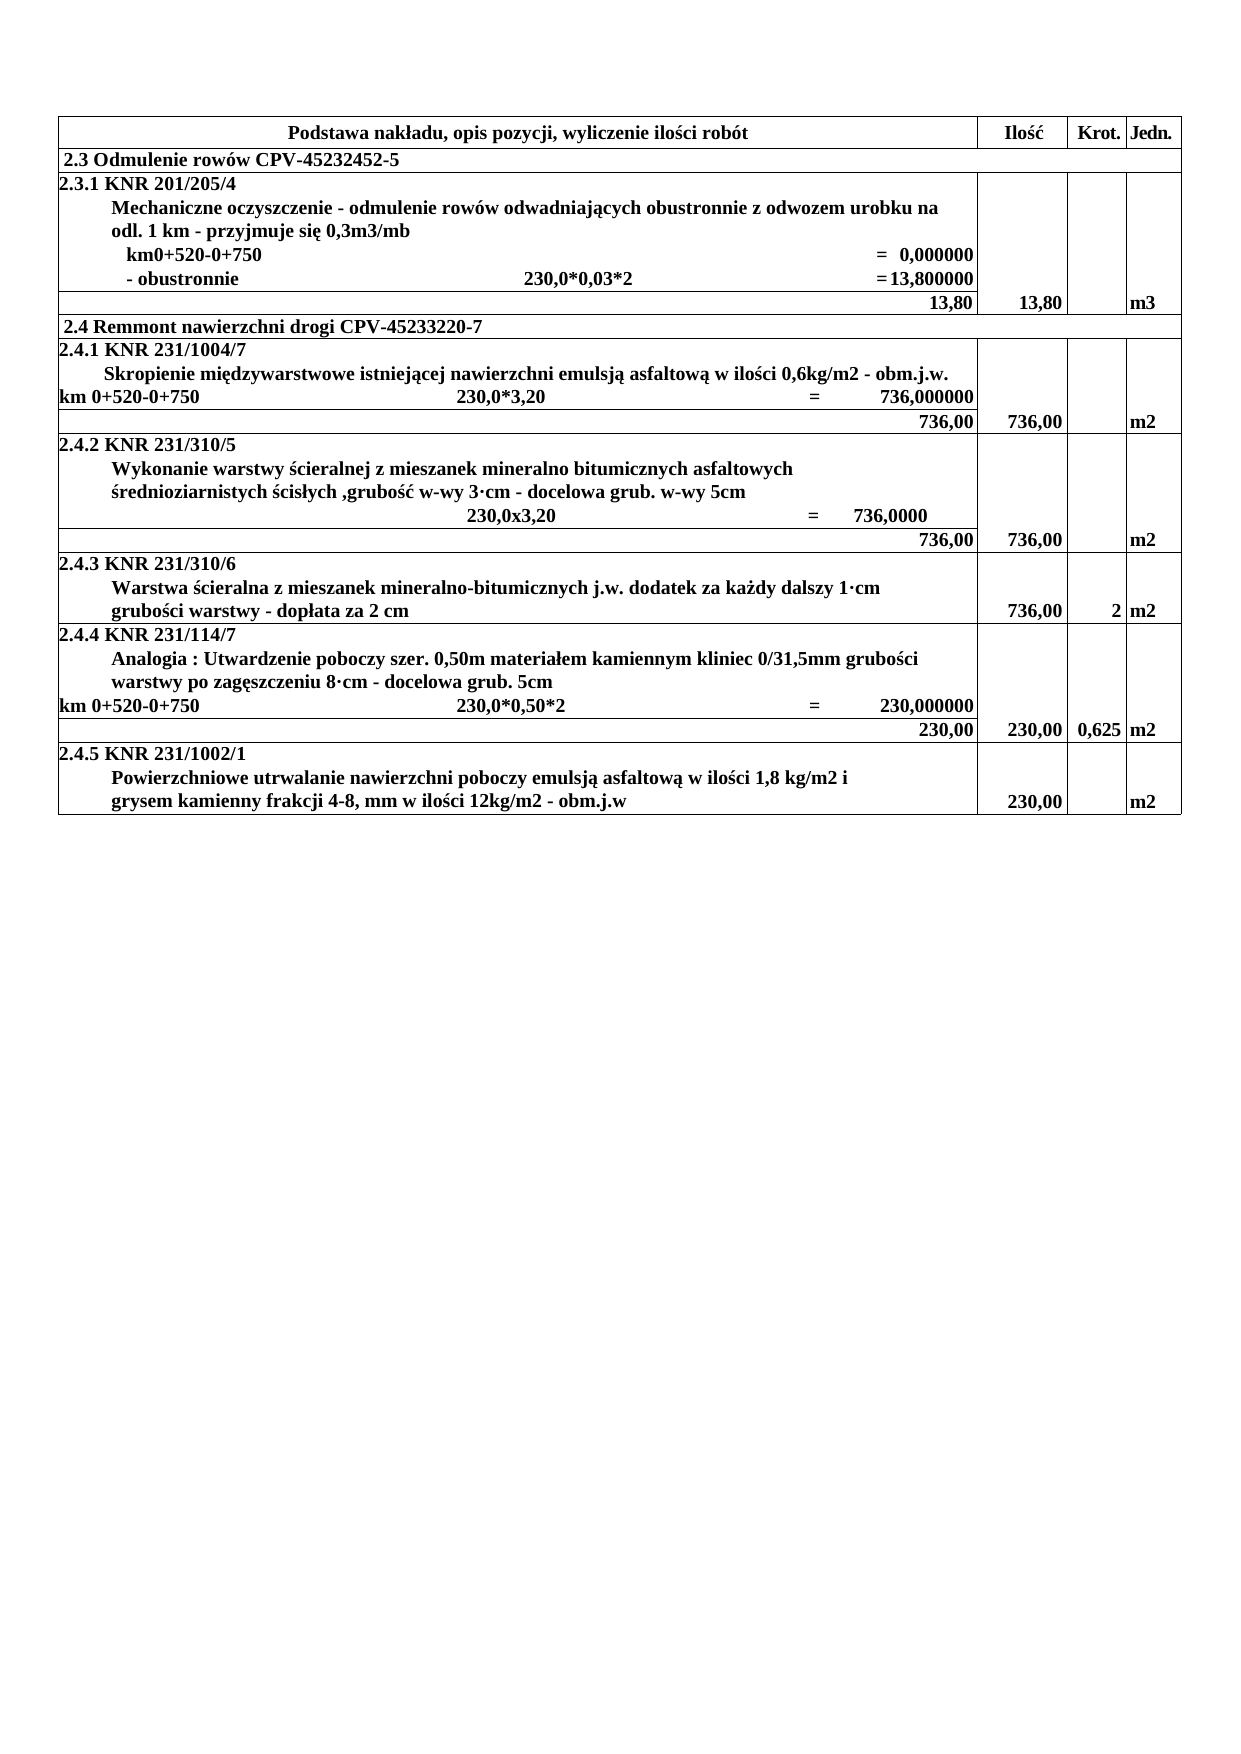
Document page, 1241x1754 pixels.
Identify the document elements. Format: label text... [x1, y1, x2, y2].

table_cell 2.4.3 KNR 231/310/6 Warstwa ścieralna z mieszanek mineralno-bitumicznych j.w. dodatek za każdy dalszy 1·cm grubości warstwy - dopłata za 2 cm [59, 553, 977, 623]
table_cell 736,00 [59, 410, 977, 433]
table_cell [1068, 339, 1126, 433]
table_cell m2 [1127, 553, 1181, 623]
table_cell 736,00 [978, 339, 1067, 433]
table_header Ilość [978, 117, 1067, 148]
table_cell 2.4.4 KNR 231/114/7 Analogia : Utwardzenie poboczy szer. 0,50m materiałem kamiennym kliniec 0/31,5mm grubości warstwy po zagęszczeniu 8·cm - docelowa grub. 5cm km 0+520-0+750 230,0*0,50*2 = 230,000000 [59, 624, 977, 718]
table_header Podstawa nakładu, opis pozycji, wyliczenie ilości robót [59, 117, 977, 148]
table_cell 13,80 [59, 292, 977, 314]
table_cell 230,00 [978, 624, 1067, 742]
table_cell 2.4.2 KNR 231/310/5 Wykonanie warstwy ścieralnej z mieszanek mineralno bitumicznych asfaltowych średnioziarnistych ścisłych ,grubość w-wy 3·cm - docelowa grub. w-wy 5cm 230,0x3,20 = 736,0000 230,0*3,20 [59, 434, 977, 528]
table_cell 2.3 Odmulenie rowów CPV-45232452-5 [59, 149, 1181, 172]
table_cell 736,00 [978, 553, 1067, 623]
table_cell 2.4 Remmont nawierzchni drogi CPV-45233220-7 [59, 315, 1181, 338]
table_cell 736,00 [978, 434, 1067, 552]
table_cell 2 [1068, 553, 1126, 623]
table_cell m2 [1127, 743, 1181, 813]
table_cell [1068, 173, 1126, 314]
table_cell 230,00 [978, 743, 1067, 813]
table_cell [1068, 743, 1126, 813]
table_header Krot. [1068, 117, 1126, 148]
table_cell 2.4.5 KNR 231/1002/1 Powierzchniowe utrwalanie nawierzchni poboczy emulsją asfaltową w ilości 1,8 kg/m2 i grysem kamienny frakcji 4-8, mm w ilości 12kg/m2 - obm.j.w [59, 743, 977, 813]
table_cell m2 [1127, 434, 1181, 552]
table_cell 0,625 [1068, 624, 1126, 742]
table_cell 2.3.1 KNR 201/205/4 Mechaniczne oczyszczenie - odmulenie rowów odwadniających obustronnie z odwozem urobku na odl. 1 km - przyjmuje się 0,3m3/mb km0+520-0+750 = 0,000000 - obustronnie 230,0*0,03*2 = 13,800000 [59, 173, 977, 291]
table_header Jedn. [1127, 117, 1181, 148]
table_cell 736,00 [59, 529, 977, 552]
table_cell 230,00 [59, 719, 977, 742]
table_cell m3 [1127, 173, 1181, 314]
table_cell m2 [1127, 339, 1181, 433]
table_cell m2 [1127, 624, 1181, 742]
table_cell 2.4.1 KNR 231/1004/7 Skropienie międzywarstwowe istniejącej nawierzchni emulsją asfaltową w ilości 0,6kg/m2 - obm.j.w. km 0+520-0+750 230,0*3,20 = 736,000000 [59, 339, 977, 409]
table_cell [1068, 434, 1126, 552]
table_cell 13,80 [978, 173, 1067, 314]
